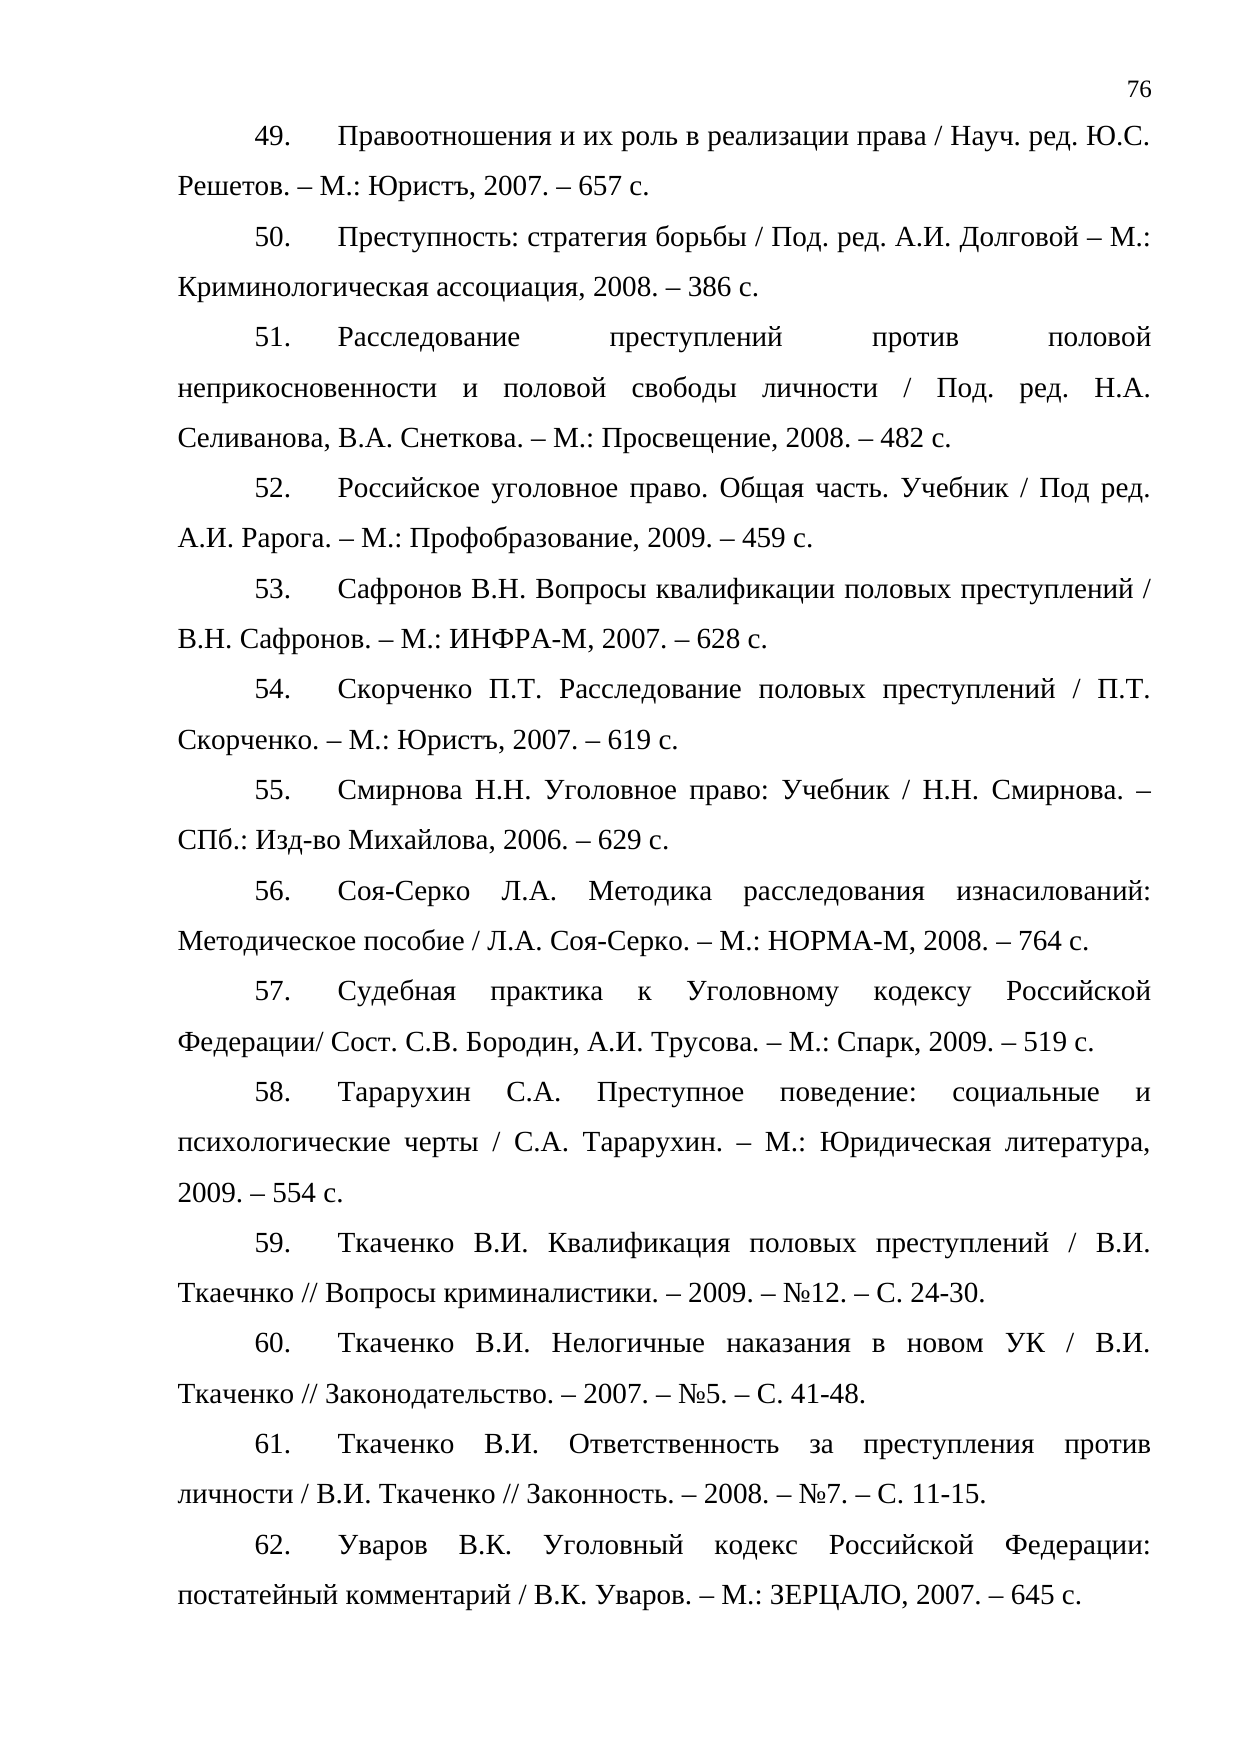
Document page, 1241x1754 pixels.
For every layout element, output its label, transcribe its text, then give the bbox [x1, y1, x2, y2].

list Судебная практика к Уголовному кодексу Российской Федерации/ Сост. С.В. Бородин, А.И. Трусова. – М.: Спарк, 2009. – 519 с. [177, 973, 1152, 1057]
list Соя-Серко Л.А. Методика расследования изнасилований: Методическое пособие / Л.А. Соя-Серко. – М.: НОРМА-М, 2008. – 764 с. [177, 873, 1152, 957]
list Российское уголовное право. Общая часть. Учебник / Под ред. А.И. Рарога. – М.: Профобразование, 2009. – 459 с. [177, 470, 1152, 554]
list Правоотношения и их роль в реализации права / Науч. ред. Ю.С. Решетов. – М.: Юристъ, 2007. – 657 с. [177, 118, 1152, 202]
list Ткаченко В.И. Ответственность за преступления против личности / В.И. Ткаченко // Законность. – 2008. – №7. – С. 11-15. [177, 1426, 1152, 1510]
list Уваров В.К. Уголовный кодекс Российской Федерации: постатейный комментарий / В.К. Уваров. – М.: ЗЕРЦАЛО, 2007. – 645 с. [177, 1527, 1152, 1611]
list Смирнова Н.Н. Уголовное право: Учебник / Н.Н. Смирнова. – СПб.: Изд-во Михайлова, 2006. – 629 с. [177, 772, 1152, 856]
list Скорченко П.Т. Расследование половых преступлений / П.Т. Скорченко. – М.: Юристъ, 2007. – 619 с. [177, 672, 1152, 755]
list Ткаченко В.И. Нелогичные наказания в новом УК / В.И. Ткаченко // Законодательство. – 2007. – №5. – С. 41-48. [177, 1326, 1152, 1409]
list Преступность: стратегия борьбы / Под. ред. А.И. Долговой – М.: Криминологическая ассоциация, 2008. – 386 с. [177, 219, 1152, 303]
list Ткаченко В.И. Квалификация половых преступлений / В.И. Ткаечнко // Вопросы криминалистики. – 2009. – №12. – С. 24-30. [177, 1225, 1152, 1309]
list Сафронов В.Н. Вопросы квалификации половых преступлений / В.Н. Сафронов. – М.: ИНФРА-М, 2007. – 628 с. [177, 571, 1152, 655]
list Расследование преступлений против половой неприкосновенности и половой свободы личности / Под. ред. Н.А. Селиванова, В.А. Снеткова. – М.: Просвещение, 2008. – 482 с. [177, 319, 1152, 453]
list Тарарухин С.А. Преступное поведение: социальные и психологические черты / С.А. Тарарухин. – М.: Юридическая литература, 2009. – 554 с. [177, 1074, 1152, 1208]
